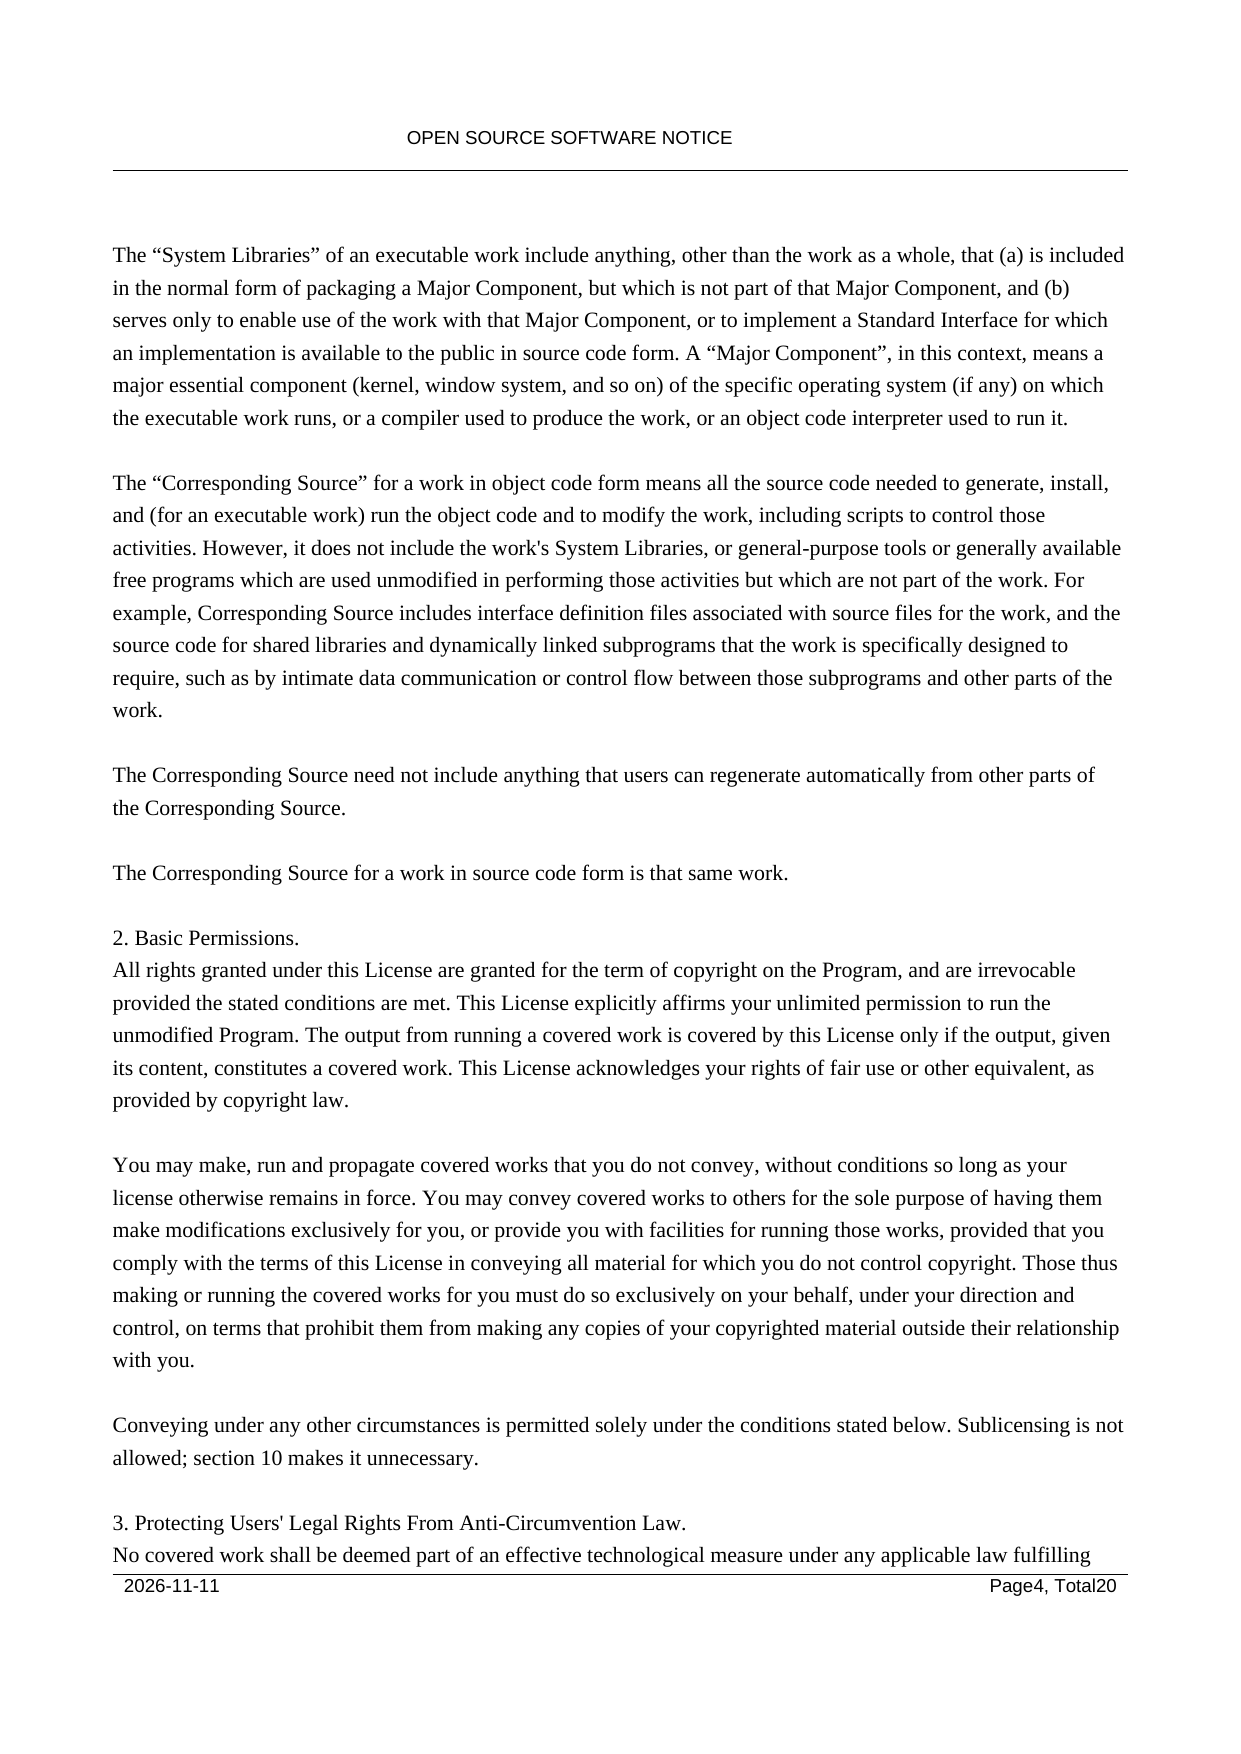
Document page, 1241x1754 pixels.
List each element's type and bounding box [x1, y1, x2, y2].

text [112, 206, 1128, 1571]
